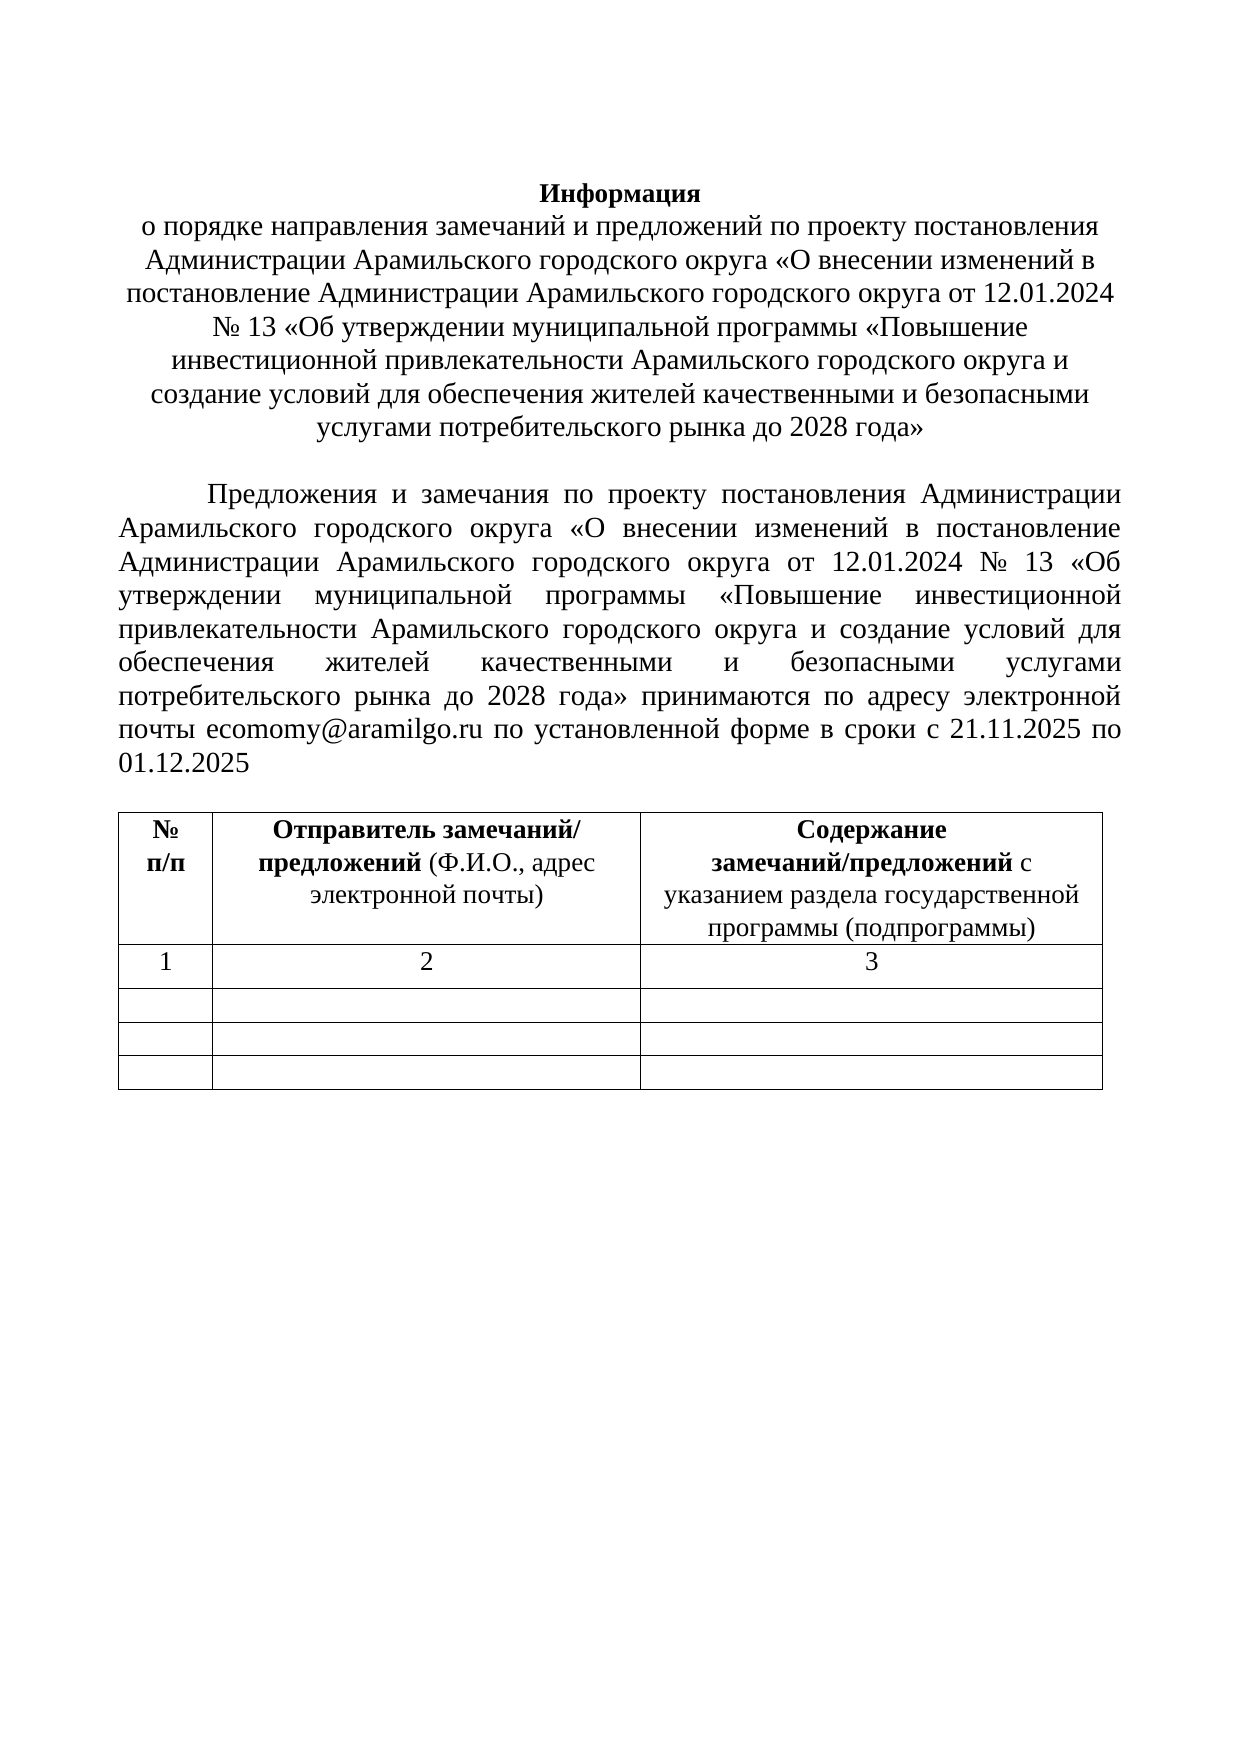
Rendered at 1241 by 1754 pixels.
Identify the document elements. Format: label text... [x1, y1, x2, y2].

table_cell [213, 1056, 640, 1089]
table_header № п/п [119, 813, 212, 944]
table_cell [213, 1023, 640, 1055]
table_cell [641, 989, 1102, 1022]
table_header Содержание замечаний/предложений с указанием раздела государственной программы (подпрограммы) [641, 813, 1102, 944]
table_cell [119, 1056, 212, 1089]
table_cell [213, 989, 640, 1022]
table_cell [641, 1056, 1102, 1089]
text о порядке направления замечаний и предложений по проекту постановления Администрации Арамильского городского округа «О внесении изменений в постановление Администрации Арамильского городского округа от 12.01.2024 № 13 «Об утверждении муниципальной программы «Повышение инвестиционной привлекательности Арамильского городского округа и создание условий для обеспечения жителей качественными и безопасными услугами потребительского рынка до 2028 года» [118, 208, 1122, 443]
table_cell 3 [641, 945, 1102, 988]
table_cell 2 [213, 945, 640, 988]
text Информация [118, 177, 1122, 208]
table_cell [119, 1023, 212, 1055]
table_header Отправитель замечаний/ предложений (Ф.И.О., адрес электронной почты) [213, 813, 640, 944]
table_cell [641, 1023, 1102, 1055]
table_cell [119, 989, 212, 1022]
text Предложения и замечания по проекту постановления Администрации Арамильского городского округа «О внесении изменений в постановление Администрации Арамильского городского округа от 12.01.2024 № 13 «Об утверждении муниципальной программы «Повышение инвестиционной привлекательности Арамильского городского округа и создание условий для обеспечения жителей качественными и безопасными услугами потребительского рынка до 2028 года» принимаются по адресу электронной почты ecomomy@aramilgo.ru по установленной форме в сроки с 21.11.2025 по 01.12.2025 [118, 477, 1122, 778]
table_cell 1 [119, 945, 212, 988]
